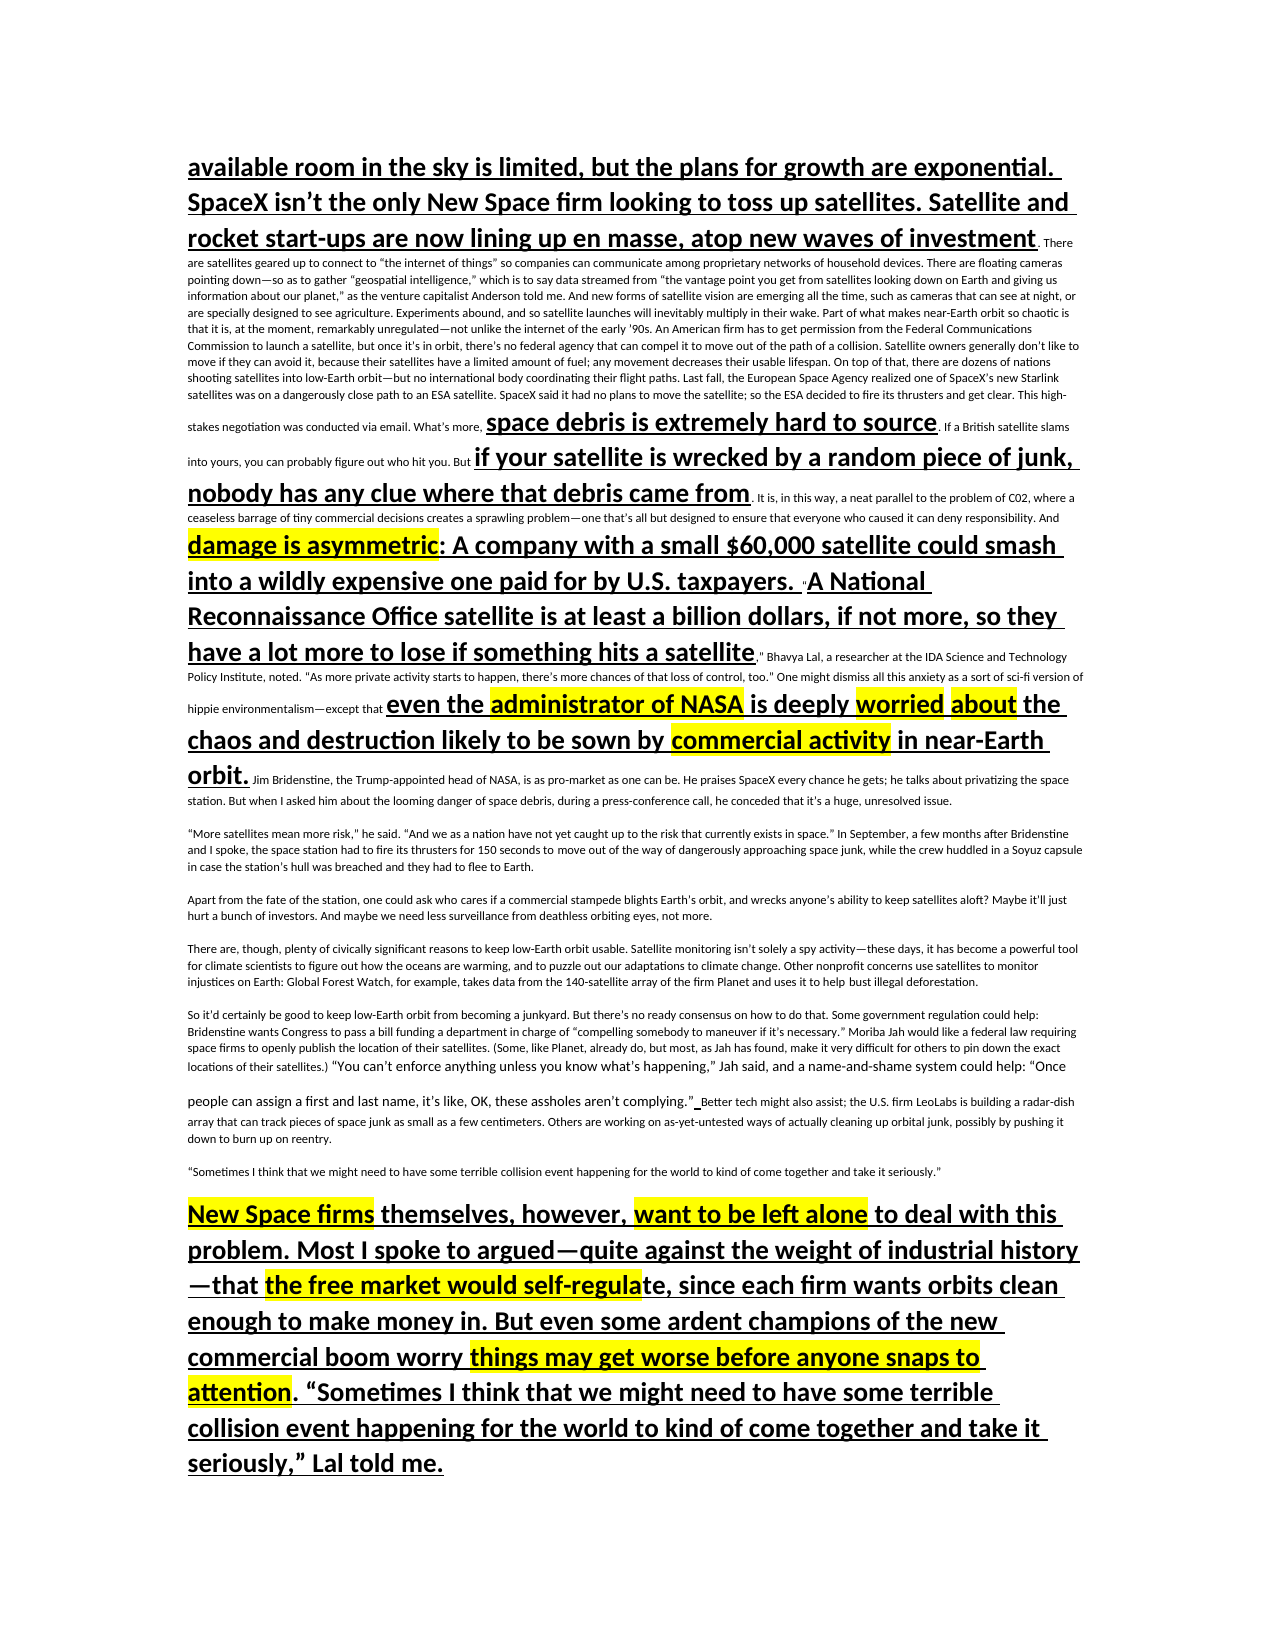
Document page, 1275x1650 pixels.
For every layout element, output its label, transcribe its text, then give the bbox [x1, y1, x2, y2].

text “Sometimes I think that we might need to have some terrible collision event happening for the world to kind of come together and take it seriously.” [187, 1164, 1087, 1179]
text There are, though, plenty of civically significant reasons to keep low-Earth orbit usable. Satellite monitoring isn’t solely a spy activity—these days, it has become a powerful tool for climate scientists to figure out how the oceans are warming, and to puzzle out our adaptations to climate change. Other nonprofit concerns use satellites to monitor injustices on Earth: Global Forest Watch, for example, takes data from the 140-satellite array of the firm Planet and uses it to help bust illegal deforestation. [187, 941, 1087, 990]
text Apart from the fate of the station, one could ask who cares if a commercial stampede blights Earth’s orbit, and wrecks anyone’s ability to keep satellites aloft? Maybe it’ll just hurt a bunch of investors. And maybe we need less surveillance from deathless orbiting eyes, not more. [187, 892, 1087, 924]
text So it’d certainly be good to keep low-Earth orbit from becoming a junkyard. But there’s no ready consensus on how to do that. Some government regulation could help: Bridenstine wants Congress to pass a bill funding a department in charge of “compelling somebody to maneuver if it’s necessary.” Moriba Jah would like a federal law requiring space firms to openly publish the location of their satellites. (Some, like Planet, already do, but most, as Jah has found, make it very difficult for others to pin down the exact locations of their satellites.) “You can’t enforce anything unless you know what’s happening,” Jah said, and a name-and-shame system could help: “Once people can assign a first and last name, it’s like, OK, these assholes aren’t complying.” Better tech might also assist; the U.S. firm LeoLabs is building a radar-dish array that can track pieces of space junk as small as a few centimeters. Others are working on as-yet-untested ways of actually cleaning up orbital junk, possibly by pushing it down to burn up on reentry. [187, 1007, 1087, 1146]
text New Space firms themselves, however, want to be left alone to deal with this problem. Most I spoke to argued—quite against the weight of industrial history—that the free market would self-regulate, since each firm wants orbits clean enough to make money in. But even some ardent champions of the new commercial boom worry things may get worse before anyone snaps to attention. “Sometimes I think that we might need to have some terrible collision event happening for the world to kind of come together and take it seriously,” Lal told me. [187, 1197, 1087, 1479]
text “More satellites mean more risk,” he said. “And we as a nation have not yet caught up to the risk that currently exists in space.” In September, a few months after Bridenstine and I spoke, the space station had to fire its thrusters for 150 seconds to move out of the way of dangerously approaching space junk, while the crew huddled in a Soyuz capsule in case the station’s hull was breached and they had to flee to Earth. [187, 826, 1087, 874]
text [187, 150, 1087, 808]
